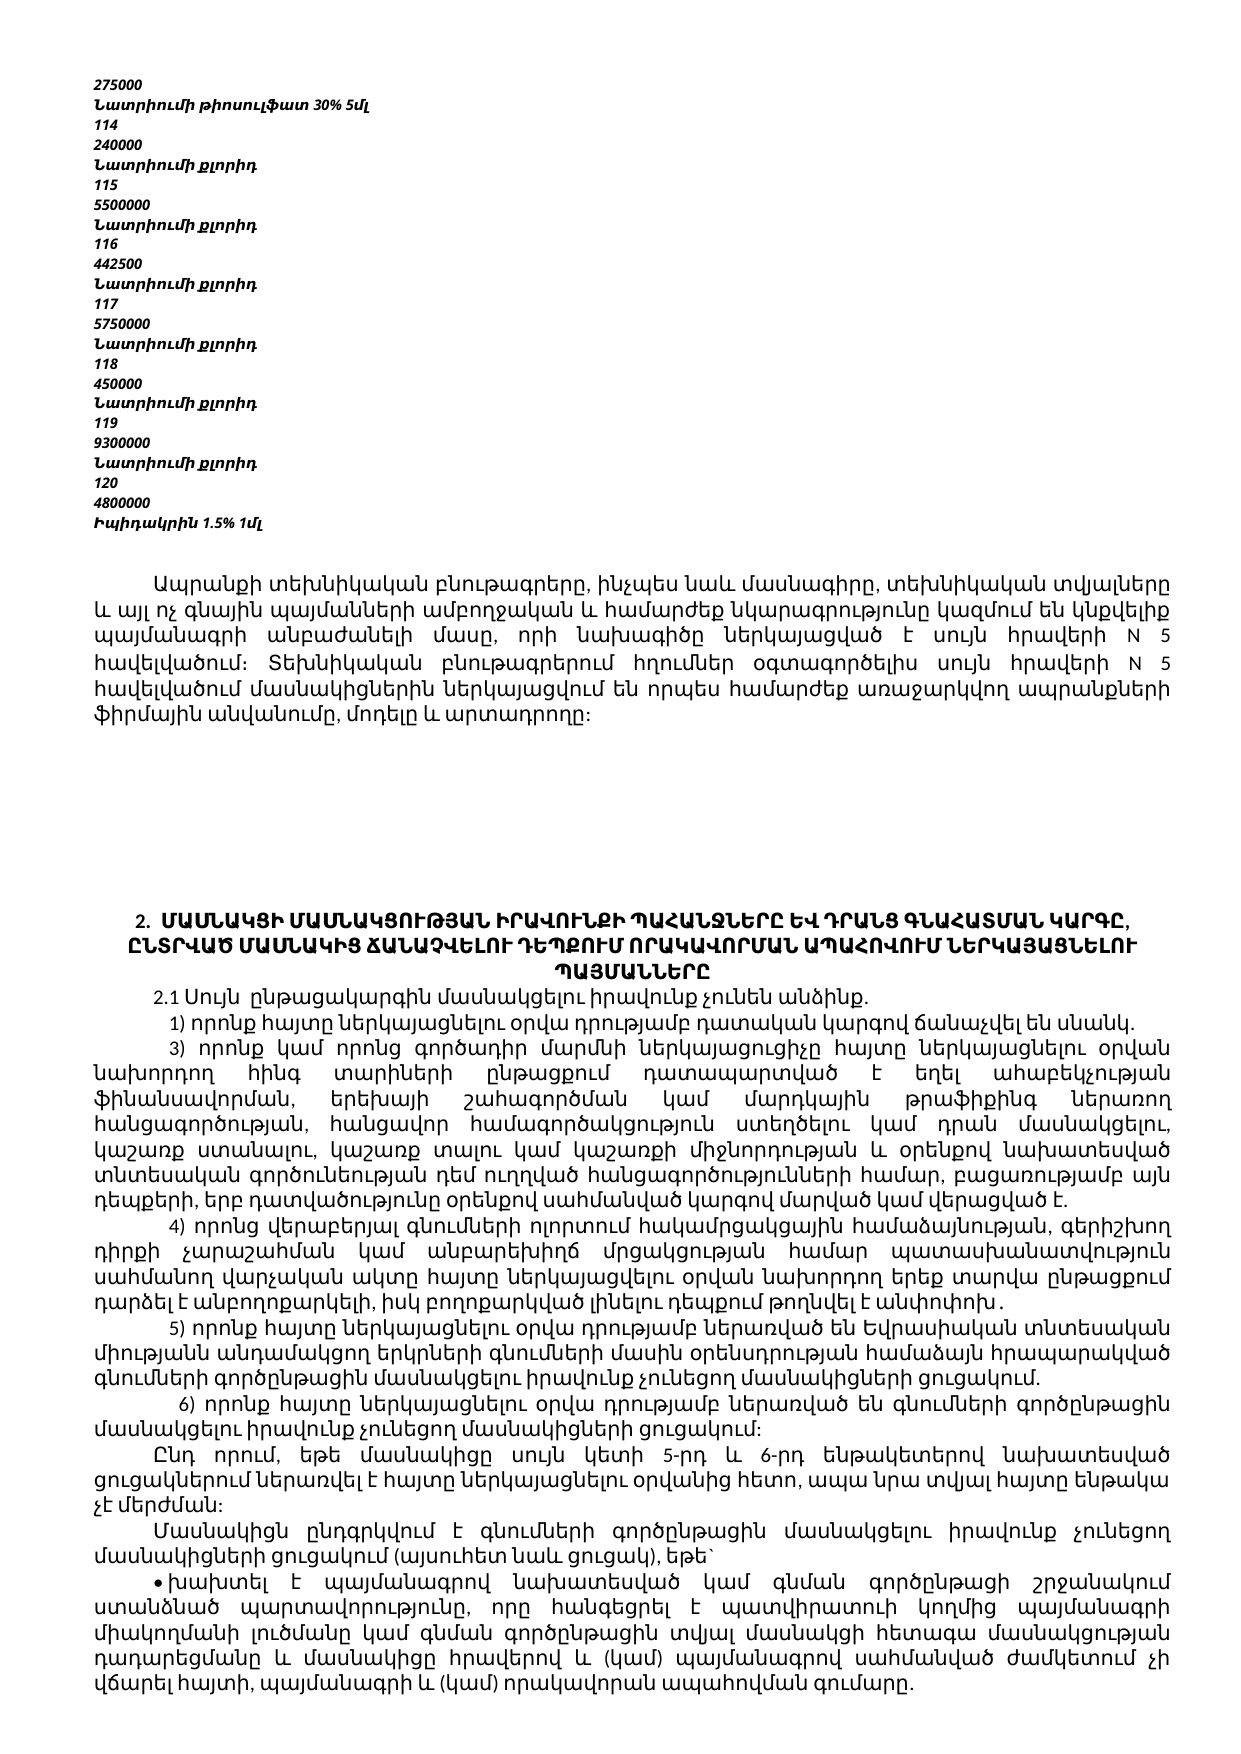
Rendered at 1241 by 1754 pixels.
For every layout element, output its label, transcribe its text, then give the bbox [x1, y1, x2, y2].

text 2. ՄԱՍՆԱԿՑԻ ՄԱՍՆԱԿՑՈՒԹՅԱՆ ԻՐԱՎՈՒՆՔԻ ՊԱՀԱՆՋՆԵՐԸ ԵՎ ԴՐԱՆՑ ԳՆԱՀԱՏՄԱՆ ԿԱՐԳԸ, ԸՆՏՐՎԱԾ ՄԱՍՆԱԿԻՑ ՃԱՆԱՉՎԵԼՈՒ ԴԵՊՔՈՒՄ ՈՐԱԿԱՎՈՐՄԱՆ ԱՊԱՀՈՎՈՒՄ ՆԵՐԿԱՅԱՑՆԵԼՈՒ ՊԱՅՄԱՆՆԵՐԸ [94, 908, 1171, 984]
text 4) որոնց վերաբերյալ գնումների ոլորտում հակամրցակցային համաձայնության, գերիշխող դիրքի չարաշահման կամ անբարեխիղճ մրցակցության համար պատասխանատվություն սահմանող վարչական ակտը հայտը ներկայացվելու օրվան նախորդող երեք տարվա ընթացքում դարձել է անբողոքարկելի, իսկ բողոքարկված լինելու դեպքում թողնվել է անփոփոխ․ [94, 1213, 1171, 1315]
text Մասնակիցն ընդգրկվում է գնումների գործընթացին մասնակցելու իրավունք չունեցող մասնակիցների ցուցակում (այսուհետ նաև ցուցակ), եթե` [94, 1518, 1171, 1569]
text Ընդ որում, եթե մասնակիցը սույն կետի 5-րդ և 6-րդ ենթակետերով նախատեսված ցուցակներում ներառվել է հայտը ներկայացնելու օրվանից հետո, ապա նրա տվյալ հայտը ենթակա չէ մերժման: [94, 1442, 1171, 1518]
text 5) որոնք հայտը ներկայացնելու օրվա դրությամբ ներառված են Եվրասիական տնտեսական միությանն անդամակցող երկրների գնումների մասին օրենսդրության համաձայն հրապարակված գնումների գործընթացին մասնակցելու իրավունք չունեցող մասնակիցների ցուցակում. [94, 1315, 1171, 1391]
text 6) որոնք հայտը ներկայացնելու օրվա դրությամբ ներառված են գնումների գործընթացին մասնակցելու իրավունք չունեցող մասնակիցների ցուցակում: [94, 1391, 1171, 1442]
text 1) որոնք հայտը ներկայացնելու օրվա դրությամբ դատական կարգով ճանաչվել են սնանկ. [94, 1010, 1171, 1035]
text Ապրանքի տեխնիկական բնութագրերը, ինչպես նաև մասնագիրը, տեխնիկական տվյալները և այլ ոչ գնային պայմանների ամբողջական և համարժեք նկարագրությունը կազմում են կնքվելիք պայմանագրի անբաժանելի մասը, որի նախագիծը ներկայացված է սույն հրավերի N 5 հավելվածում։ Տեխնիկական բնութագրերում հղումներ օգտագործելիս սույն հրավերի N 5 հավելվածում մասնակիցներին ներկայացվում են որպես համարժեք առաջարկվող ապրանքների ֆիրմային անվանումը, մոդելը և արտադրողը: [94, 572, 1171, 727]
text 3) որոնք կամ որոնց գործադիր մարմնի ներկայացուցիչը հայտը ներկայացնելու օրվան նախորդող հինգ տարիների ընթացքում դատապարտված է եղել ահաբեկչության ֆինանսավորման, երեխայի շահագործման կամ մարդկային թրաֆիքինգ ներառող հանցագործության, հանցավոր համագործակցություն ստեղծելու կամ դրան մասնակցելու, կաշառք ստանալու, կաշառք տալու կամ կաշառքի միջնորդության և օրենքով նախատեսված տնտեսական գործունեության դեմ ուղղված հանցագործությունների համար, բացառությամբ այն դեպքերի, երբ դատվածությունը օրենքով սահմանված կարգով մարված կամ վերացված է. [94, 1035, 1171, 1213]
text • խախտել է պայմանագրով նախատեսված կամ գնման գործընթացի շրջանակում ստանձնած պարտավորությունը, որը հանգեցրել է պատվիրատուի կողմից պայմանագրի միակողմանի լուծմանը կամ գնման գործընթացին տվյալ մասնակցի հետագա մասնակցության դադարեցմանը և մասնակիցը հրավերով և (կամ) պայմանագրով սահմանված ժամկետում չի վճարել հայտի, պայմանագրի և (կամ) որակավորան ապահովման գումարը. [94, 1569, 1171, 1696]
text 2.1 Սույն ընթացակարգին մասնակցելու իրավունք չունեն անձինք. [94, 984, 1171, 1010]
